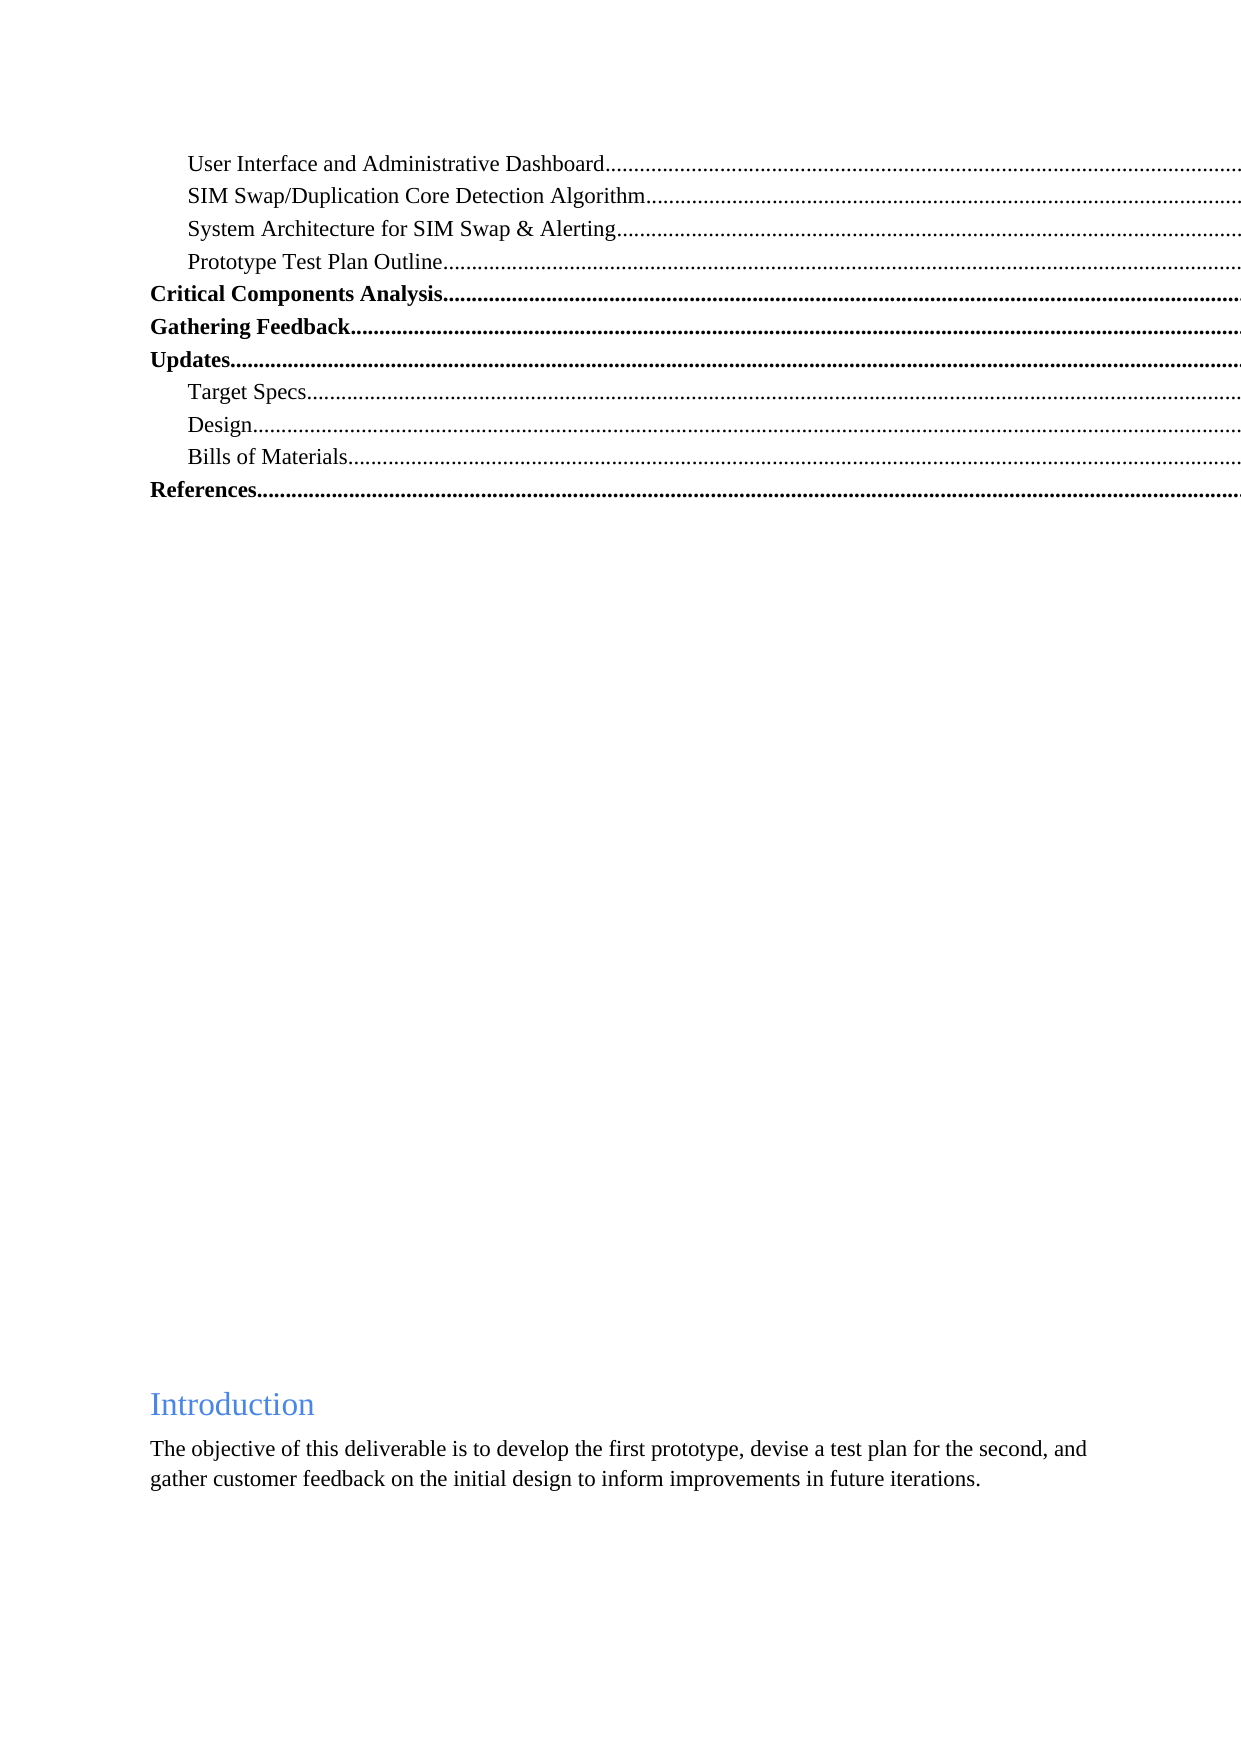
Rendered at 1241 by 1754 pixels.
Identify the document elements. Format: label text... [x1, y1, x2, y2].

subtitle Introduction [150, 1384, 1090, 1422]
text The objective of this deliverable is to develop the first prototype, devise a test plan for the second, and gather customer feedback on the initial design to inform improvements in future iterations. [150, 1435, 1090, 1491]
